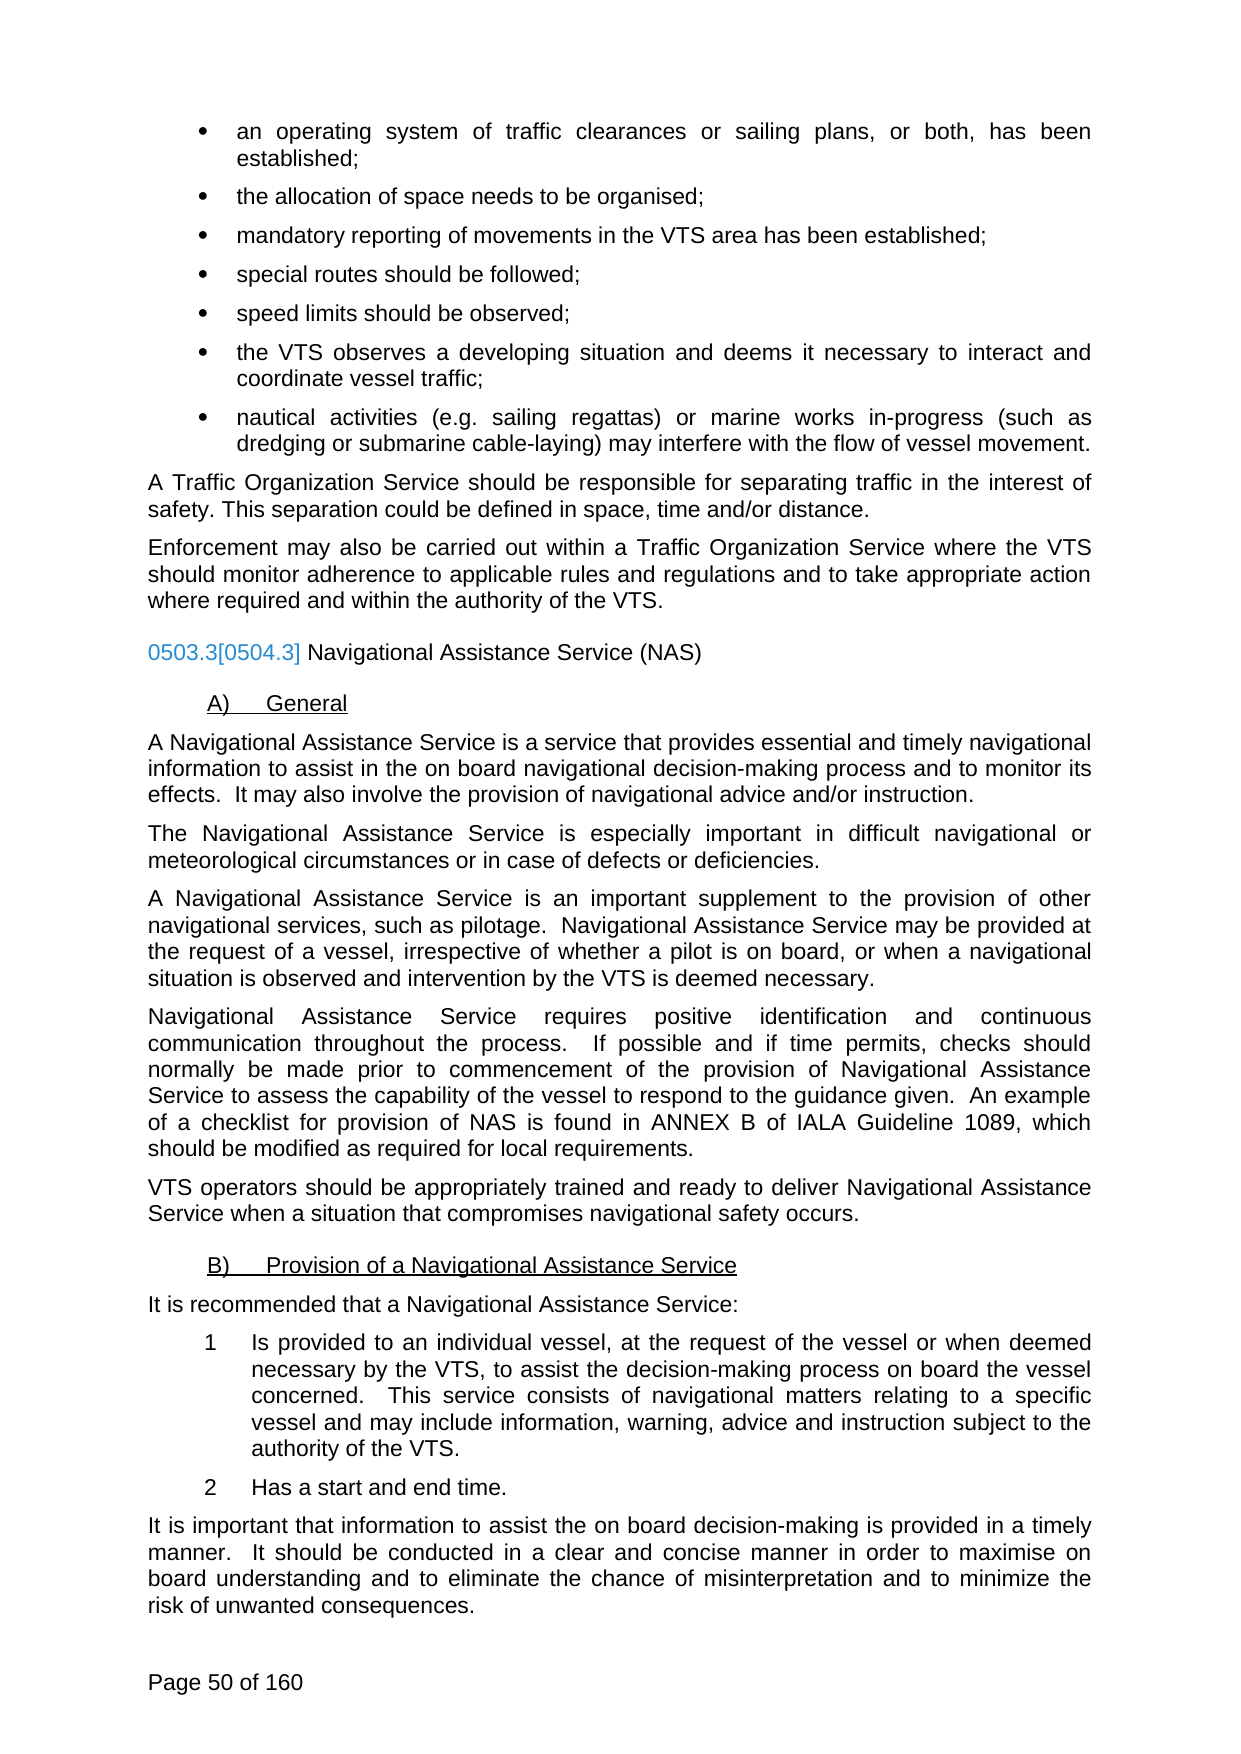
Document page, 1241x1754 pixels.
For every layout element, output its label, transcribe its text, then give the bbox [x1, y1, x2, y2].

text Enforcement may also be carried out within a Traffic Organization Service where the VTS should monitor adherence to applicable rules and regulations and to take appropriate action where required and within the authority of the VTS. [148, 534, 1092, 613]
text A) General [207, 690, 1092, 716]
text It is important that information to assist the on board decision-making is provided in a timely manner. It should be conducted in a clear and concise manner in order to maximise on board understanding and to eliminate the chance of misinterpretation and to minimize the risk of unwanted consequences. [148, 1512, 1092, 1618]
subtitle Navigational Assistance Service (NAS) [148, 638, 1092, 665]
text B) Provision of a Navigational Assistance Service [207, 1252, 1092, 1278]
text It is recommended that a Navigational Assistance Service: [148, 1291, 1092, 1317]
text Navigational Assistance Service requires positive identification and continuous communication throughout the process. If possible and if time permits, checks should normally be made prior to commencement of the provision of Navigational Assistance Service to assess the capability of the vessel to respond to the guidance given. An example of a checklist for provision of NAS is found in ANNEX B of IALA Guideline 1089, which should be modified as required for local requirements. [148, 1003, 1092, 1161]
text VTS operators should be appropriately trained and ready to deliver Navigational Assistance Service when a situation that compromises navigational safety occurs. [148, 1174, 1092, 1227]
text A Traffic Organization Service should be responsible for separating traffic in the interest of safety. This separation could be defined in space, time and/or distance. [148, 469, 1092, 522]
list the VTS observes a developing situation and deems it necessary to interact and coordinate vessel traffic; [199, 339, 1092, 391]
text 1 Is provided to an individual vessel, at the request of the vessel or when deemed necessary by the VTS, to assist the decision-making process on board the vessel concerned. This service consists of navigational matters relating to a specific vessel and may include information, warning, advice and instruction subject to the authority of the VTS. [204, 1329, 1092, 1461]
list the allocation of space needs to be organised; [199, 183, 1092, 210]
text 2 Has a start and end time. [204, 1474, 1092, 1500]
text The Navigational Assistance Service is especially important in difficult navigational or meteorological circumstances or in case of defects or deficiencies. [148, 820, 1092, 873]
list speed limits should be observed; [199, 300, 1092, 326]
text A Navigational Assistance Service is a service that provides essential and timely navigational information to assist in the on board navigational decision-making process and to monitor its effects. It may also involve the provision of navigational advice and/or instruction. [148, 729, 1092, 808]
text A Navigational Assistance Service is an important supplement to the provision of other navigational services, such as pilotage. Navigational Assistance Service may be provided at the request of a vessel, irrespective of whether a pilot is on board, or when a navigational situation is observed and intervention by the VTS is deemed necessary. [148, 885, 1092, 991]
list mandatory reporting of movements in the VTS area has been established; [199, 222, 1092, 248]
list special routes should be followed; [199, 261, 1092, 287]
list nautical activities (e.g. sailing regattas) or marine works in-progress (such as dredging or submarine cable-laying) may interfere with the flow of vessel movement. [199, 404, 1092, 457]
list an operating system of traffic clearances or sailing plans, or both, has been established; [199, 118, 1092, 171]
